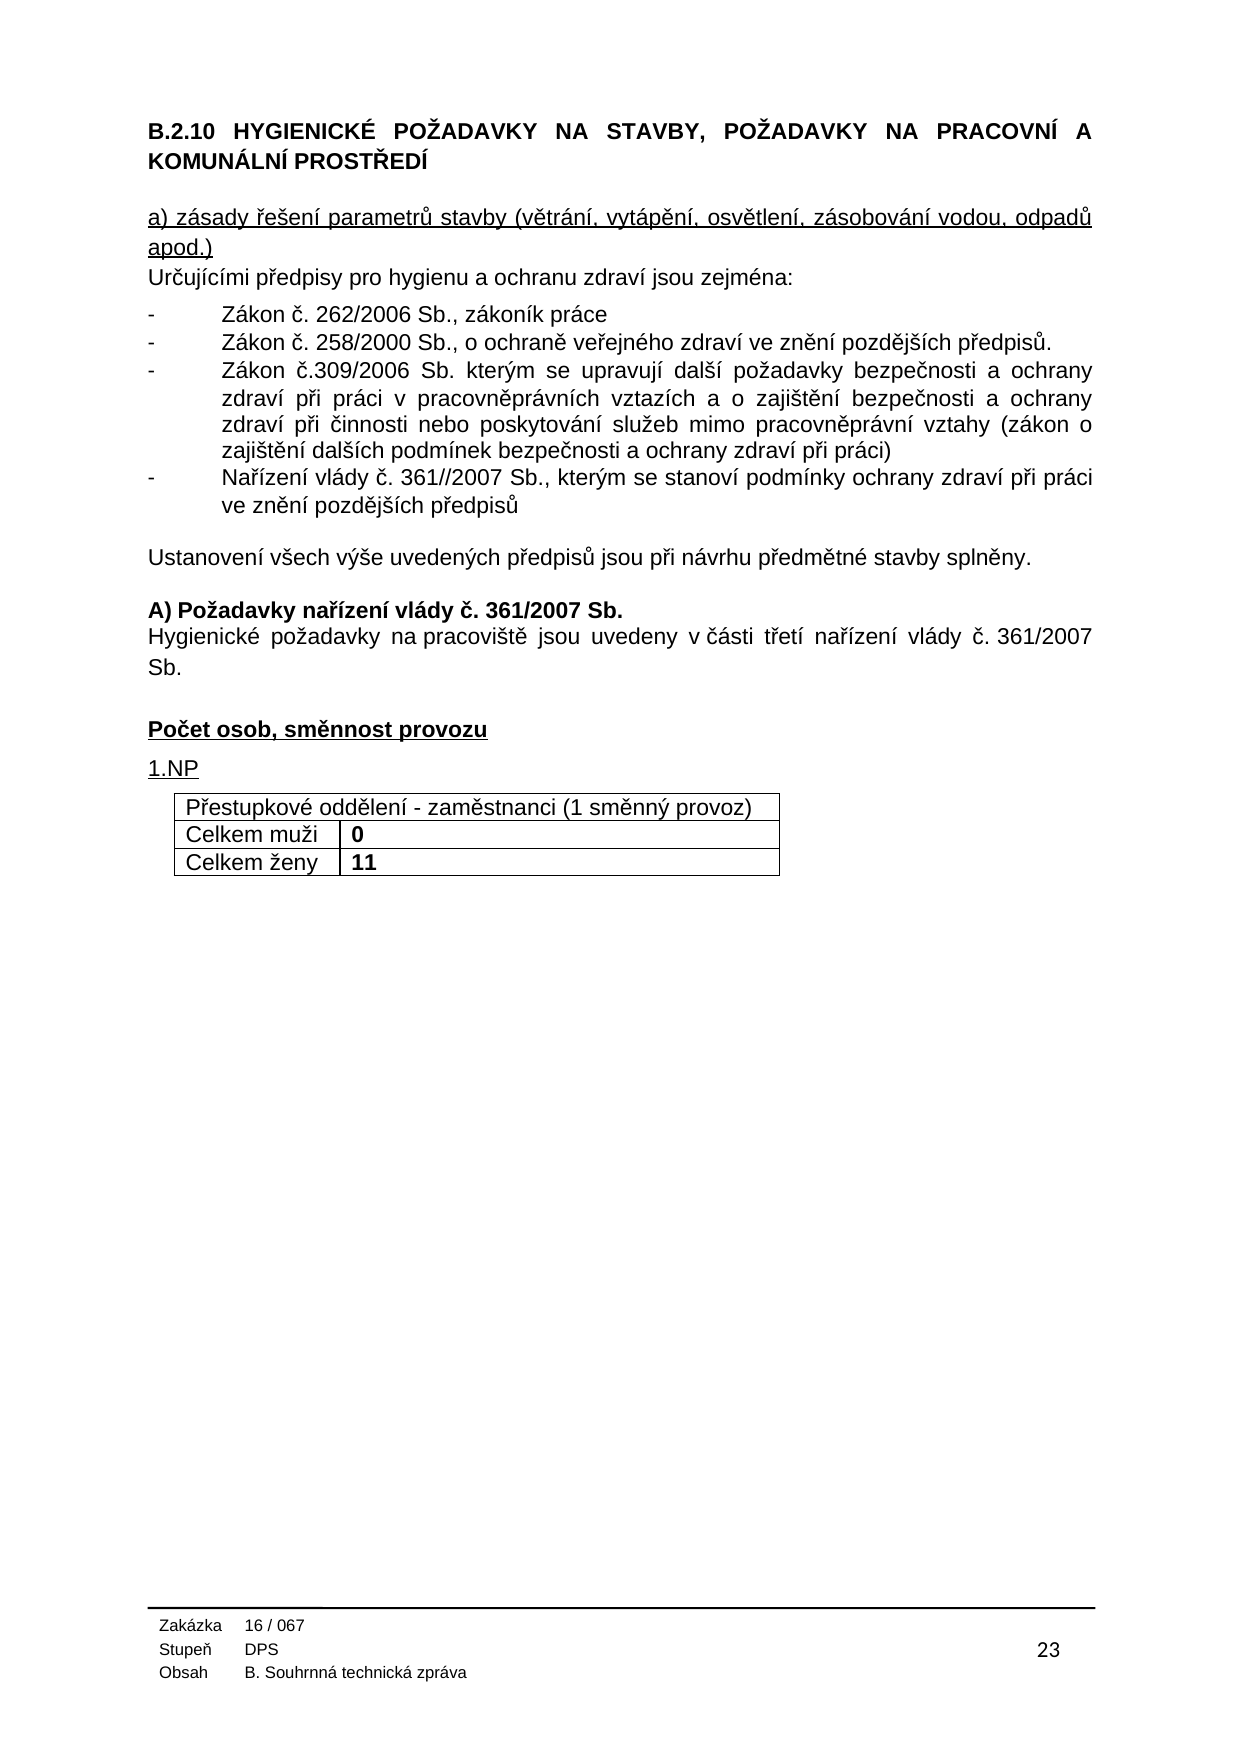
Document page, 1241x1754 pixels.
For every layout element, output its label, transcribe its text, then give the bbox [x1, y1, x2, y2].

table_cell Celkem ženy [175, 849, 339, 875]
table_cell 0 [341, 821, 779, 848]
list Zákon č. 258/2000 Sb., o ochraně veřejného zdraví ve znění pozdějších předpisů. [148, 328, 1093, 356]
text Hygienické požadavky na pracoviště jsou uvedeny v části třetí nařízení vlády č. 361/2007 Sb. [148, 623, 1093, 680]
list Ustanovení všech výše uvedených předpisů jsou při návrhu předmětné stavby splněny. [148, 544, 1093, 571]
table_cell Celkem muži [175, 821, 339, 848]
text Určujícími předpisy pro hygienu a ochranu zdraví jsou zejména: [148, 264, 1093, 290]
text Počet osob, směnnost provozu [148, 716, 1093, 743]
subtitle a) zásady řešení parametrů stavby (větrání, vytápění, osvětlení, zásobování vodou, odpadů apod.) [148, 203, 1093, 260]
list Zákon č.309/2006 Sb. kterým se upravují další požadavky bezpečnosti a ochrany zdraví při práci v pracovněprávních vztazích a o zajištění bezpečnosti a ochrany zdraví při činnosti nebo poskytování služeb mimo pracovněprávní vztahy (zákon o zajištění dalších podmínek bezpečnosti a ochrany zdraví při práci) [148, 356, 1093, 463]
list Zákon č. 262/2006 Sb., zákoník práce [148, 300, 1093, 328]
list Nařízení vlády č. 361//2007 Sb., kterým se stanoví podmínky ochrany zdraví při práci ve znění pozdějších předpisů [148, 463, 1093, 518]
list Požadavky nařízení vlády č. 361/2007 Sb. [148, 597, 1093, 623]
subtitle B.2.10 Hygienické požadavky na stavby, požadavky na pracovní a komunální prostředí [148, 118, 1093, 175]
table_cell 11 [341, 849, 779, 875]
text 1.NP [148, 755, 1093, 781]
table_header Přestupkové oddělení - zaměstnanci (1 směnný provoz) [175, 794, 779, 820]
